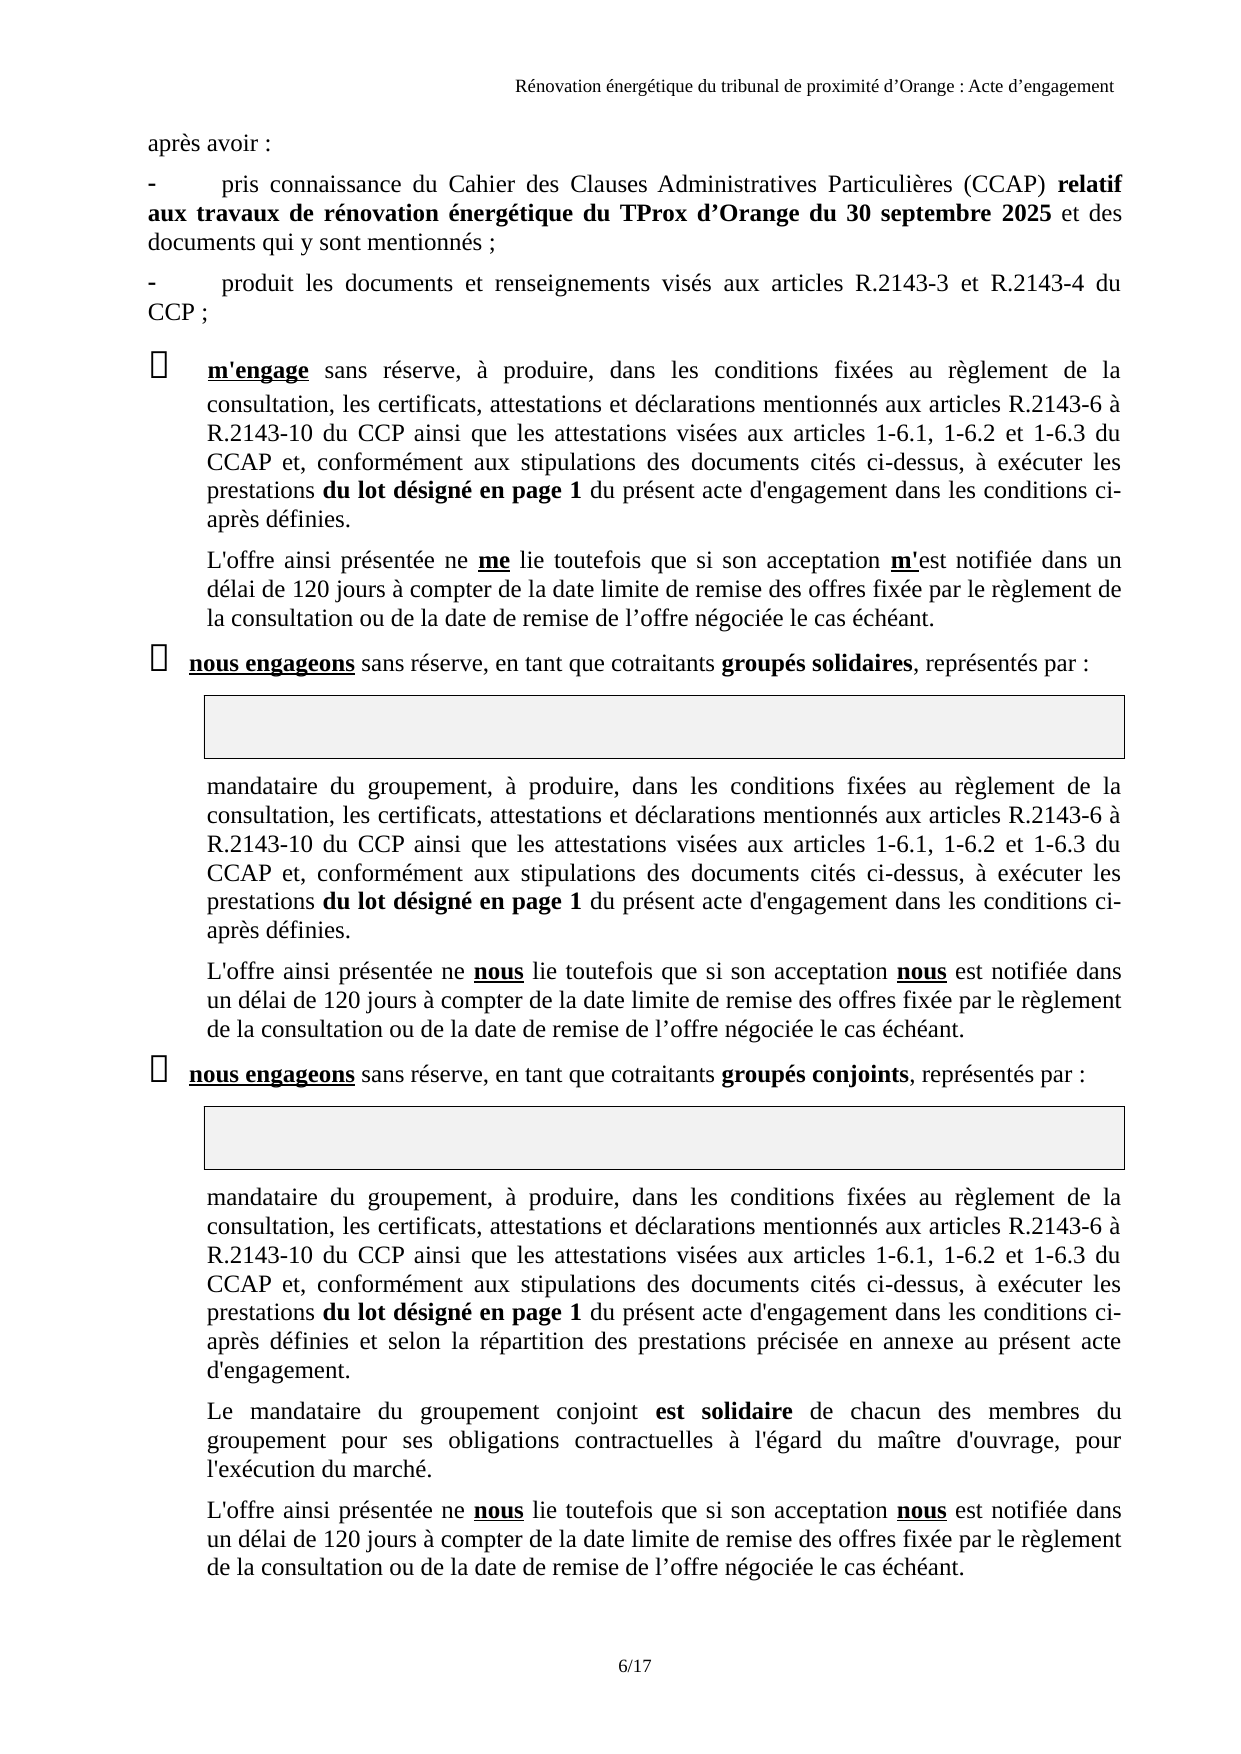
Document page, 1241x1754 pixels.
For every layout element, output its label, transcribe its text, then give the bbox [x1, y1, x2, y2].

text mandataire du groupement, à produire, dans les conditions fixées au règlement de la consultation, les certificats, attestations et déclarations mentionnés aux articles R.2143-6 à R.2143-10 du CCP ainsi que les attestations visées aux articles 1-6.1, 1-6.2 et 1-6.3 du CCAP et, conformément aux stipulations des documents cités ci-dessus, à exécuter les prestations du lot désigné en page 1 du présent acte d'engagement dans les conditions ci-après définies. [207, 771, 1122, 944]
text  nous engageons sans réserve, en tant que cotraitants groupés solidaires, représentés par : [148, 632, 1122, 683]
text après avoir : [148, 128, 1122, 157]
list produit les documents et renseignements visés aux articles R.2143-3 et R.2143-4 du CCP ; [148, 268, 1122, 326]
list pris connaissance du Cahier des Clauses Administratives Particulières (CCAP) relatif aux travaux de rénovation énergétique du TProx d’Orange du 30 septembre 2025 et des documents qui y sont mentionnés ; [148, 169, 1122, 256]
text mandataire du groupement, à produire, dans les conditions fixées au règlement de la consultation, les certificats, attestations et déclarations mentionnés aux articles R.2143-6 à R.2143-10 du CCP ainsi que les attestations visées aux articles 1-6.1, 1-6.2 et 1-6.3 du CCAP et, conformément aux stipulations des documents cités ci-dessus, à exécuter les prestations du lot désigné en page 1 du présent acte d'engagement dans les conditions ci-après définies et selon la répartition des prestations précisée en annexe au présent acte d'engagement. [207, 1182, 1122, 1384]
text Le mandataire du groupement conjoint est solidaire de chacun des membres du groupement pour ses obligations contractuelles à l'égard du maître d'ouvrage, pour l'exécution du marché. [207, 1396, 1122, 1482]
text L'offre ainsi présentée ne nous lie toutefois que si son acceptation nous est notifiée dans un délai de 120 jours à compter de la date limite de remise des offres fixée par le règlement de la consultation ou de la date de remise de l’offre négociée le cas échéant. [207, 1495, 1122, 1581]
text  m'engage sans réserve, à produire, dans les conditions fixées au règlement de la consultation, les certificats, attestations et déclarations mentionnés aux articles R.2143-6 à R.2143-10 du CCP ainsi que les attestations visées aux articles 1-6.1, 1-6.2 et 1-6.3 du CCAP et, conformément aux stipulations des documents cités ci-dessus, à exécuter les prestations du lot désigné en page 1 du présent acte d'engagement dans les conditions ci-après définies. [148, 338, 1122, 533]
text L'offre ainsi présentée ne nous lie toutefois que si son acceptation nous est notifiée dans un délai de 120 jours à compter de la date limite de remise des offres fixée par le règlement de la consultation ou de la date de remise de l’offre négociée le cas échéant. [207, 956, 1122, 1043]
text  nous engageons sans réserve, en tant que cotraitants groupés conjoints, représentés par : [148, 1043, 1122, 1094]
text L'offre ainsi présentée ne me lie toutefois que si son acceptation m'est notifiée dans un délai de 120 jours à compter de la date limite de remise des offres fixée par le règlement de la consultation ou de la date de remise de l’offre négociée le cas échéant. [207, 545, 1122, 632]
